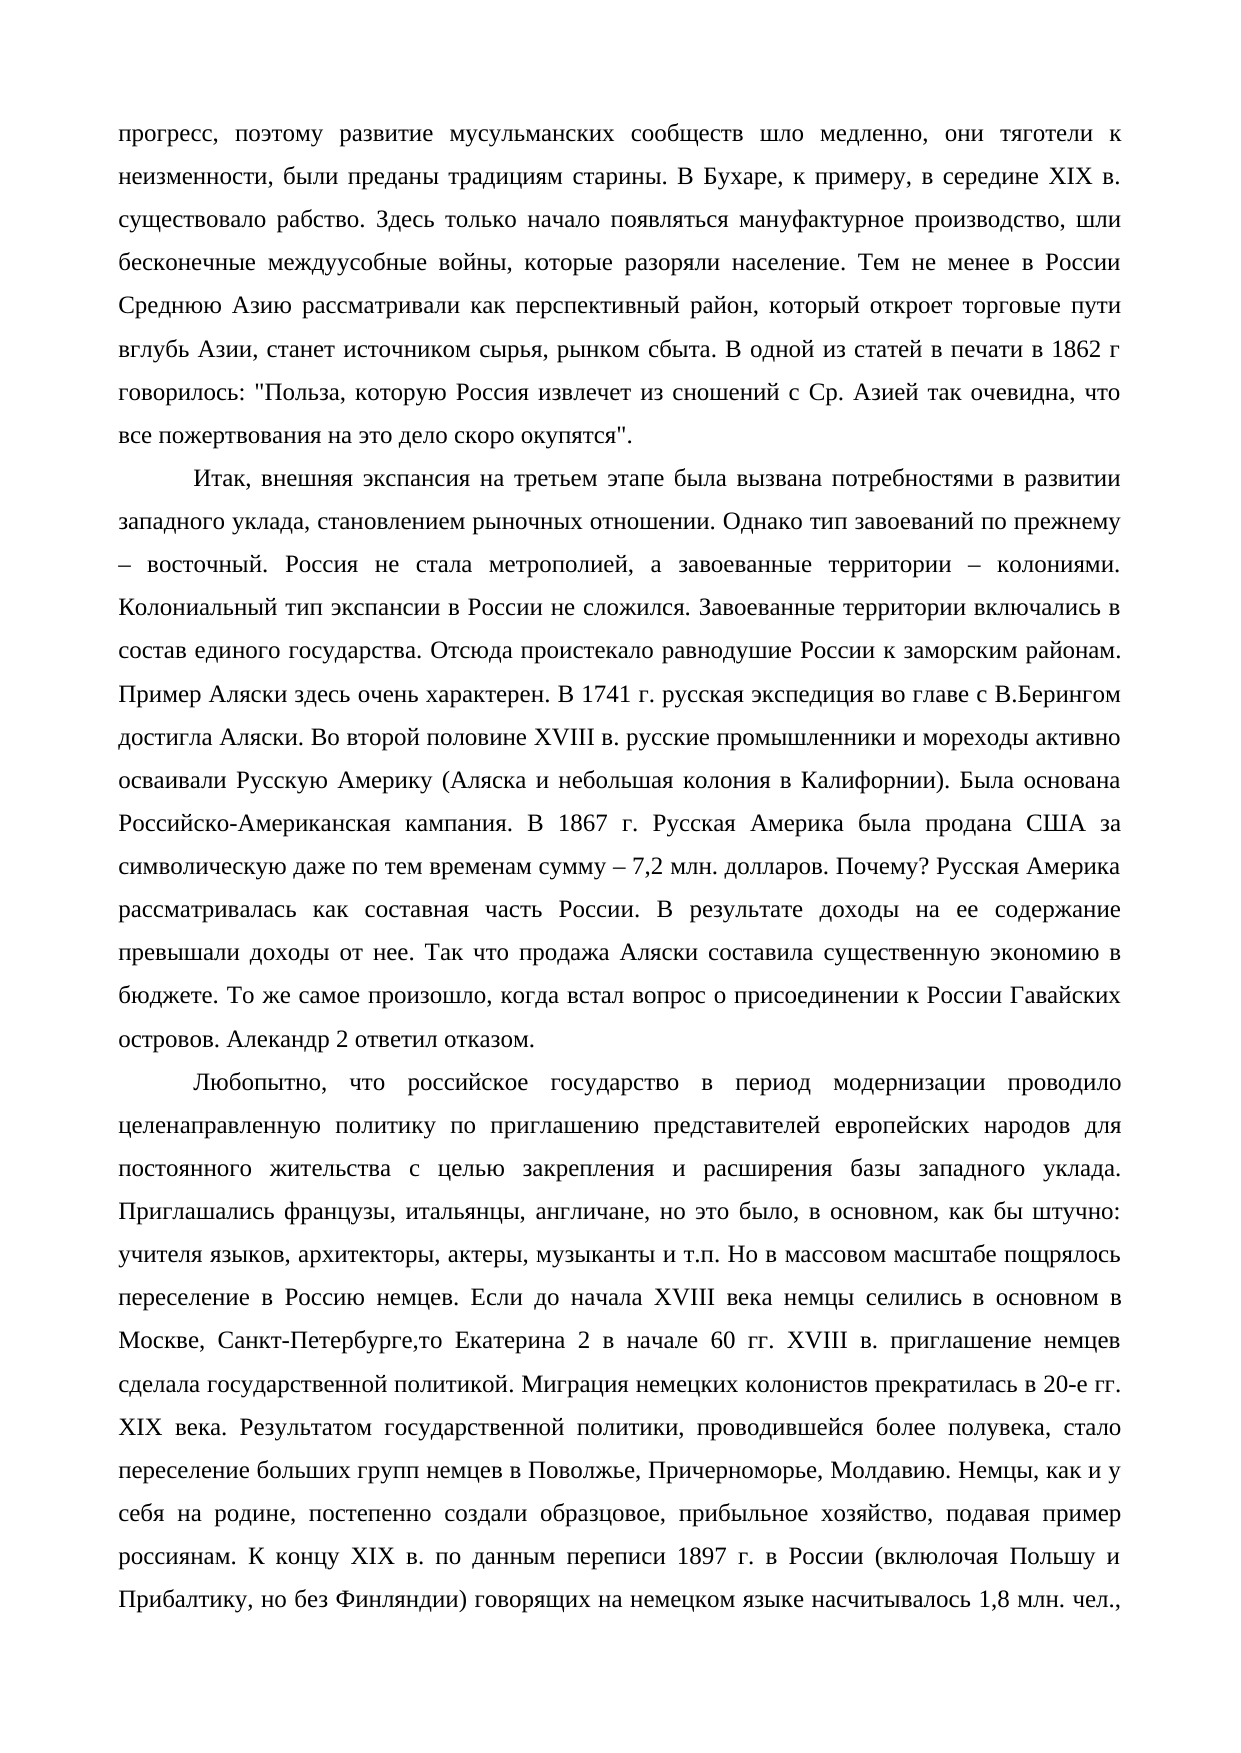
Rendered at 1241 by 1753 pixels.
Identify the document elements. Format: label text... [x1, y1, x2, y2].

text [118, 1067, 1122, 1613]
text Итак, внешняя экспансия на третьем этапе была вызвана потребностями в развитии западного уклада, становлением рыночных отношении. Однако тип завоеваний по прежнему – восточный. Россия не стала метрополией, а завоеванные территории – колониями. Колониальный тип экспансии в России не сложился. Завоеванные территории включались в состав единого государства. Отсюда проистекало равнодушие России к заморским районам. Пример Аляски здесь очень характерен. В 1741 г. русская экспедиция во главе с В.Берингом достигла Аляски. Во второй половине XVIII в. русские промышленники и мореходы активно осваивали Русскую Америку (Аляска и небольшая колония в Калифорнии). Была основана Российско-Американская кампания. В 1867 г. Русская Америка была продана США за символическую даже по тем временам сумму – 7,2 млн. долларов. Почему? Русская Америка рассматривалась как составная часть России. В результате доходы на ее содержание превышали доходы от нее. Так что продажа Аляски составила существенную экономию в бюджете. То же самое произошло, когда встал вопрос о присоединении к России Гавайских островов. Алекандр 2 ответил отказом. [118, 463, 1122, 1052]
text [118, 118, 1122, 449]
